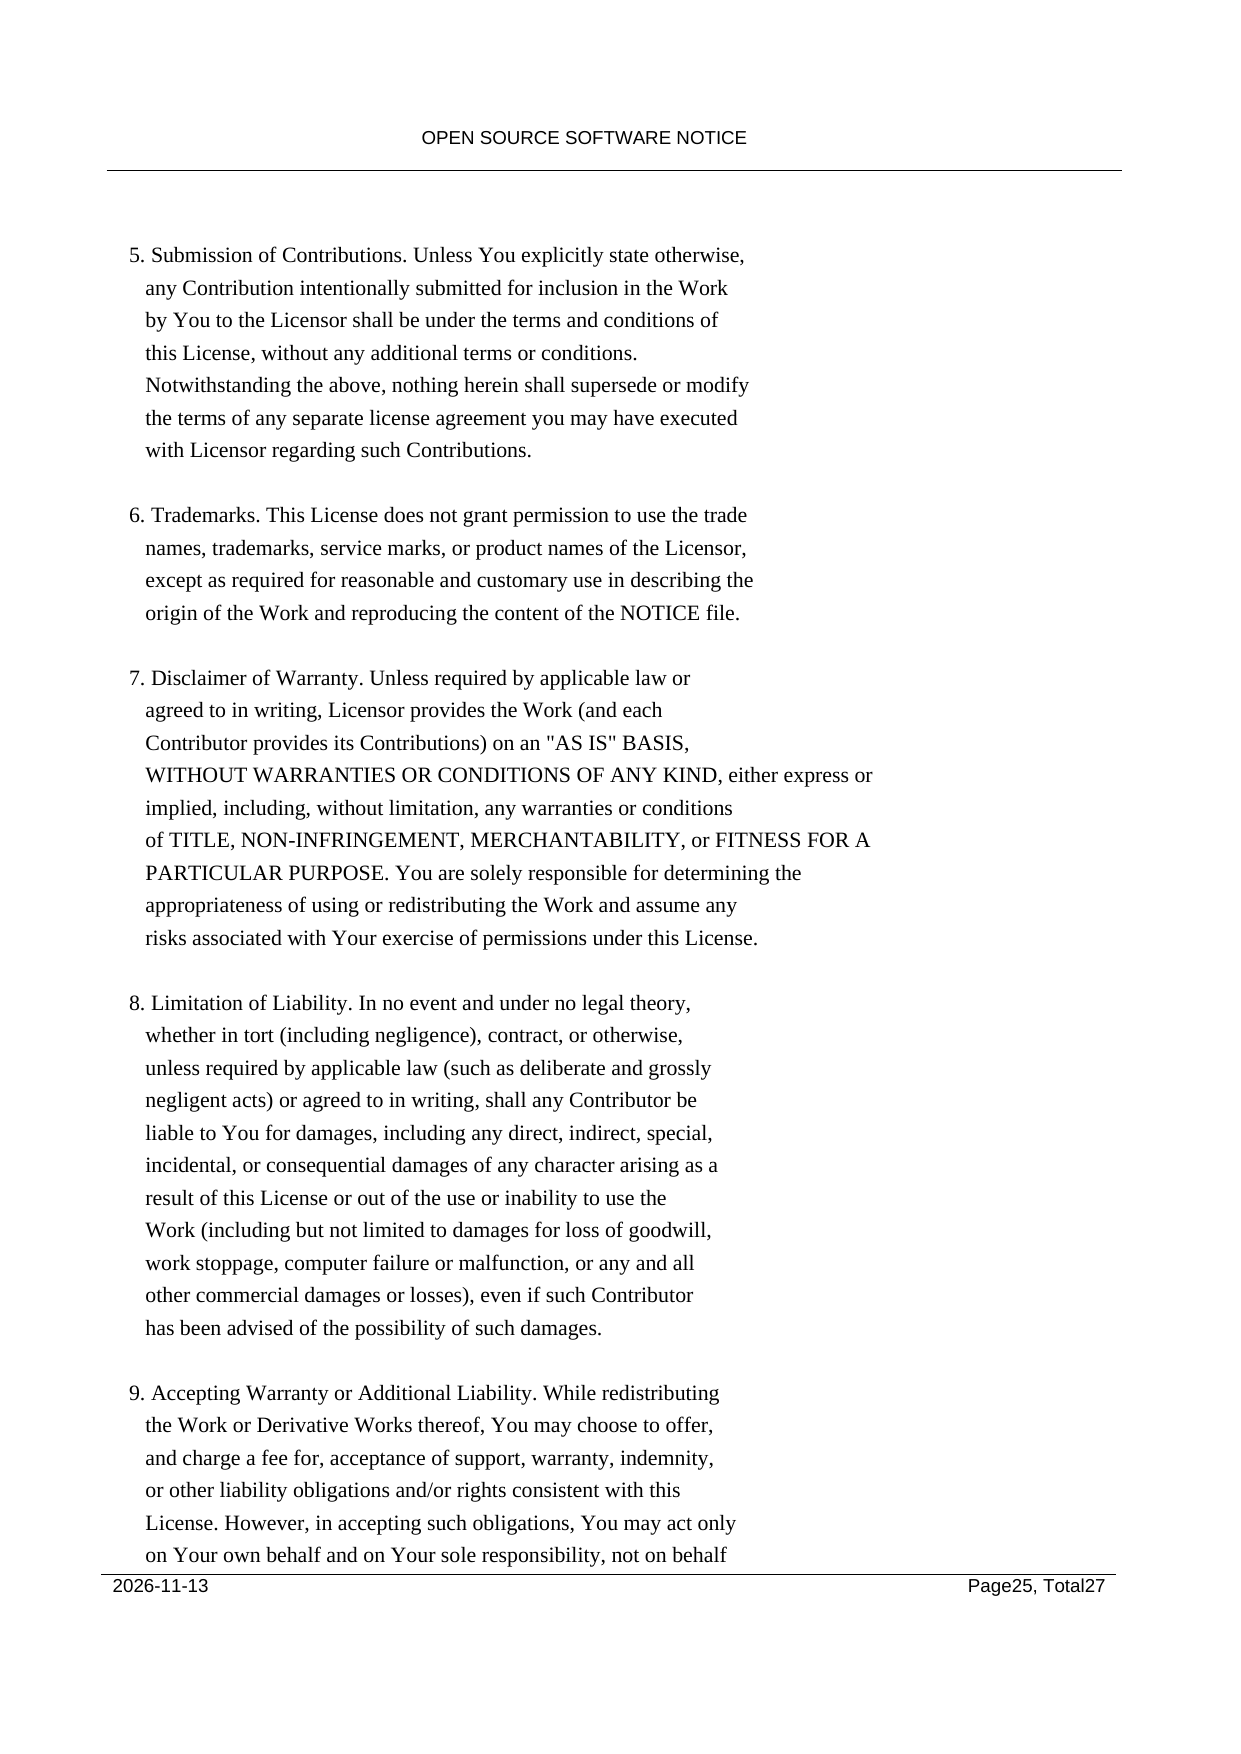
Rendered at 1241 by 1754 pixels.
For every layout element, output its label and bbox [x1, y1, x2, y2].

text [112, 206, 1128, 1571]
